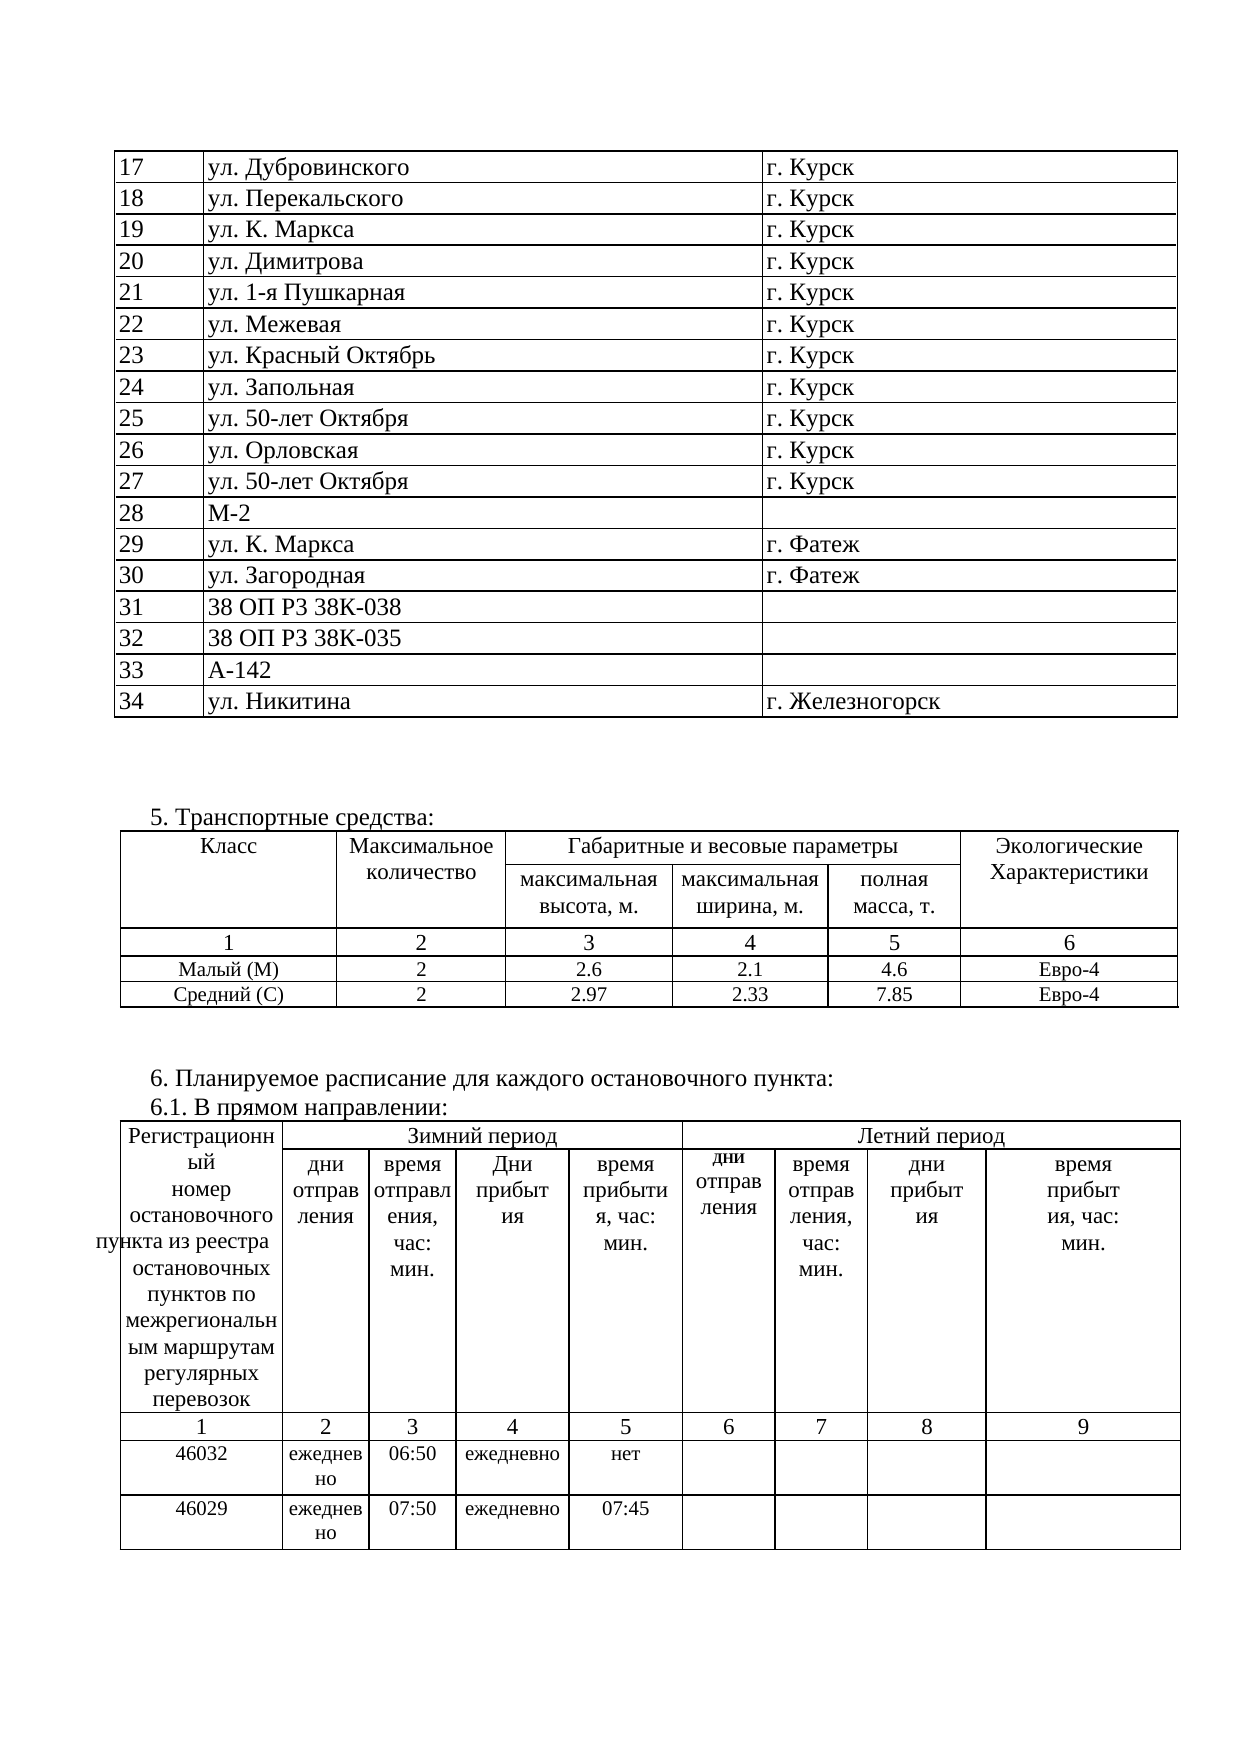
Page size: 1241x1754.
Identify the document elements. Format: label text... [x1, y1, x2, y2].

table_cell [683, 1441, 774, 1494]
table_cell дни прибыт ия [868, 1150, 985, 1412]
table_cell ул. Запольная [204, 372, 762, 402]
table_cell ДНИ отправ ления [683, 1150, 774, 1412]
table_header Габаритные и весовые параметры [506, 832, 960, 864]
table_cell 34 [115, 686, 203, 716]
table_cell 2 [337, 982, 505, 1006]
table_cell 1 [121, 1413, 282, 1440]
table_cell 4 [673, 929, 827, 955]
table_cell 28 [115, 497, 203, 527]
table_cell ул. К. Маркса [204, 529, 762, 559]
table_cell 2.6 [506, 957, 672, 981]
table_cell 5 [829, 929, 960, 955]
table_cell 19 [115, 214, 203, 244]
table_cell [776, 1496, 867, 1548]
table_cell 29 [115, 529, 203, 559]
table_cell полная масса, т. [829, 865, 960, 927]
table_cell [868, 1441, 985, 1494]
table_cell 27 [115, 466, 203, 496]
table_cell максимальная ширина, м. [673, 865, 827, 927]
table_cell дни отправ ления [283, 1150, 368, 1412]
table_cell 46032 [121, 1441, 282, 1494]
table_cell г. Курск [763, 276, 1177, 307]
table_cell 24 [115, 371, 203, 402]
table_cell г. Курск [763, 370, 1177, 402]
table_cell 8 [868, 1413, 985, 1440]
table_cell 4 [457, 1413, 568, 1440]
table_cell ул. 50-лет Октября [204, 466, 762, 496]
table_cell 17 [115, 152, 203, 181]
table_cell 18 [115, 183, 203, 213]
table_cell 2 [283, 1413, 368, 1440]
table_cell [776, 1441, 867, 1494]
table_cell ул. 1-я Пушкарная [204, 277, 762, 307]
table_cell 46029 [121, 1496, 282, 1548]
table_cell время прибыт ия, час: мин. [987, 1150, 1180, 1412]
table_cell 3 [506, 929, 672, 955]
table_header Класс [121, 832, 336, 927]
table_cell г. Фатеж [763, 559, 1177, 590]
table_cell 06:50 [370, 1441, 455, 1494]
table_cell [763, 590, 1177, 622]
table_cell ул. Димитрова [204, 246, 762, 276]
table_cell 21 [115, 277, 203, 307]
table_cell [868, 1496, 985, 1548]
table_cell 07:50 [370, 1496, 455, 1548]
table_cell 7 [776, 1413, 867, 1440]
table_cell [763, 496, 1177, 527]
table_header Максимальное количество [337, 832, 505, 927]
table_cell ул. Дубровинского [204, 152, 762, 181]
table_cell ежедневно [457, 1496, 568, 1548]
table_cell 2 [337, 929, 505, 955]
table_cell 33 [115, 654, 203, 685]
table_cell нет [570, 1441, 682, 1494]
table_cell Евро-4 [961, 982, 1177, 1006]
text 6.1. В прямом направлении: [150, 1092, 1090, 1120]
table_cell ул. Орловская [204, 435, 762, 464]
table_cell 2.97 [506, 982, 672, 1006]
table_cell М-2 [204, 498, 762, 527]
table_cell ул. 50-лет Октября [204, 403, 762, 433]
table_cell г. Фатеж [763, 528, 1177, 559]
table_cell ежедневно [457, 1441, 568, 1494]
table_cell 1 [121, 929, 336, 955]
table_cell ул. Никитина [204, 686, 762, 716]
table_cell 26 [115, 434, 203, 464]
table_cell 4.6 [829, 957, 960, 981]
table_cell г. Курск [763, 181, 1177, 213]
table_cell г. Курск [763, 433, 1177, 464]
table_cell г. Курск [763, 339, 1177, 370]
table_cell 30 [115, 560, 203, 590]
table_cell 2.33 [673, 982, 827, 1006]
table_cell 2 [337, 957, 505, 981]
table_cell ул. Перекальского [204, 183, 762, 213]
table_cell г. Курск [763, 402, 1177, 433]
table_cell ул. К. Маркса [204, 215, 762, 244]
table_cell 2.1 [673, 957, 827, 981]
table_cell ул. Межевая [204, 309, 762, 339]
table_cell 38 ОП Р3 38К-038 [204, 592, 762, 622]
table_cell 32 [115, 623, 203, 653]
table_cell Малый (М) [121, 957, 336, 981]
table_cell Евро-4 [961, 957, 1177, 981]
table_cell время прибыти я, час: мин. [570, 1150, 682, 1412]
table_cell 7.85 [829, 982, 960, 1006]
table_cell [763, 653, 1177, 685]
table_cell 38 ОП РЗ 38К-035 [204, 623, 762, 653]
table_cell 9 [987, 1413, 1180, 1440]
table_cell ежедневно [283, 1441, 368, 1494]
table_cell Дни прибыт ия [457, 1150, 568, 1412]
table_cell г. Железногорск [763, 685, 1177, 716]
table_cell 07:45 [570, 1496, 682, 1548]
table_header Зимний период [283, 1122, 682, 1148]
table_cell [763, 622, 1177, 653]
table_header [121, 1122, 282, 1412]
table_cell 6 [961, 929, 1177, 955]
table_cell г. Курск [763, 244, 1177, 276]
table_cell 31 [115, 591, 203, 622]
table_cell 20 [115, 245, 203, 276]
table_cell г. Курск [763, 465, 1177, 496]
table_cell время отправ ления, час: мин. [776, 1150, 867, 1412]
table_cell 6 [683, 1413, 774, 1440]
table_cell 22 [115, 308, 203, 339]
table_cell 23 [115, 340, 203, 370]
table_header Экологические Характеристики [961, 832, 1177, 927]
table_header Летний период [683, 1122, 1180, 1148]
table_cell [683, 1496, 774, 1548]
table_cell г. Курск [763, 152, 1177, 181]
text 6. Планируемое расписание для каждого остановочного пункта: [150, 1063, 1090, 1092]
table_cell время отправл ения, час: мин. [370, 1150, 455, 1412]
table_cell [987, 1441, 1180, 1494]
table_cell 5 [570, 1413, 682, 1440]
table_cell Средний (С) [121, 982, 336, 1006]
table_cell [987, 1496, 1180, 1548]
table_cell г. Курск [763, 213, 1177, 244]
text 5. Транспортные средства: [150, 802, 1090, 830]
table_cell ул. Красный Октябрь [204, 340, 762, 370]
table_cell г. Курск [763, 307, 1177, 339]
table_cell 25 [115, 403, 203, 433]
table_cell А-142 [204, 655, 762, 685]
table_cell максимальная высота, м. [506, 865, 672, 927]
table_cell ул. Загородная [204, 561, 762, 590]
table_cell 3 [370, 1413, 455, 1440]
table_cell ежедневно [283, 1496, 368, 1548]
